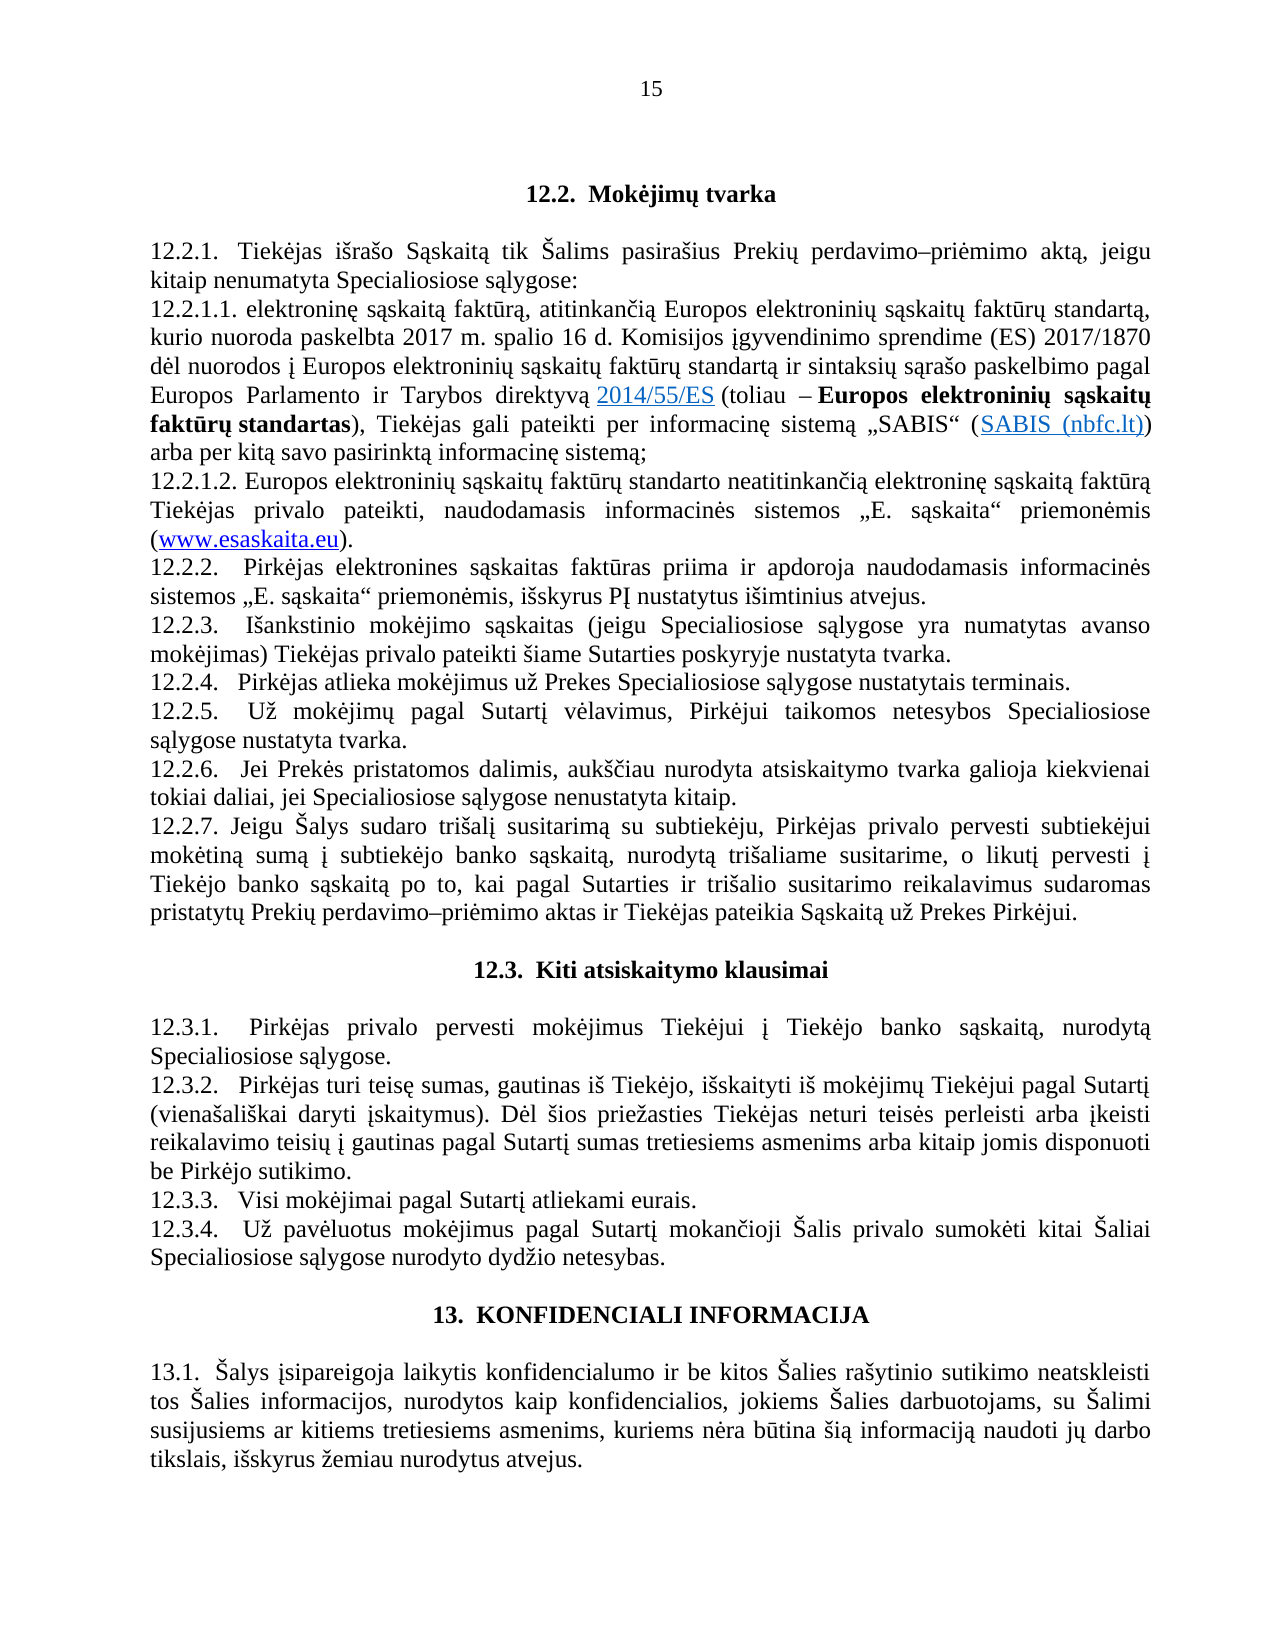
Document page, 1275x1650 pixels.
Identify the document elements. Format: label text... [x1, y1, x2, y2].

text 12.2.1.1. elektroninę sąskaitą faktūrą, atitinkančią Europos elektroninių sąskaitų faktūrų standartą, kurio nuoroda paskelbta 2017 m. spalio 16 d. Komisijos įgyvendinimo sprendime (ES) 2017/1870 dėl nuorodos į Europos elektroninių sąskaitų faktūrų standartą ir sintaksių sąrašo paskelbimo pagal Europos Parlamento ir Tarybos direktyvą 2014/55/ES (toliau – Europos elektroninių sąskaitų faktūrų standartas), Tiekėjas gali pateikti per informacinę sistemą „SABIS“ (SABIS (nbfc.lt)) arba per kitą savo pasirinktą informacinę sistemą; [150, 294, 1152, 466]
text 12.2.3. Išankstinio mokėjimo sąskaitas (jeigu Specialiosiose sąlygose yra numatytas avanso mokėjimas) Tiekėjas privalo pateikti šiame Sutarties poskyryje nustatyta tvarka. [150, 610, 1152, 667]
text 12.3. Kiti atsiskaitymo klausimai [150, 955, 1152, 984]
text 12.2. Mokėjimų tvarka [150, 179, 1152, 207]
text 13. KONFIDENCIALI INFORMACIJA [150, 1300, 1152, 1329]
text 12.3.4. Už pavėluotus mokėjimus pagal Sutartį mokančioji Šalis privalo sumokėti kitai Šaliai Specialiosiose sąlygose nurodyto dydžio netesybas. [150, 1214, 1152, 1271]
text 12.2.1.2. Europos elektroninių sąskaitų faktūrų standarto neatitinkančią elektroninę sąskaitą faktūrą Tiekėjas privalo pateikti, naudodamasis informacinės sistemos „E. sąskaita“ priemonėmis (www.esaskaita.eu). [150, 466, 1152, 552]
text 12.3.2. Pirkėjas turi teisę sumas, gautinas iš Tiekėjo, išskaityti iš mokėjimų Tiekėjui pagal Sutartį (vienašališkai daryti įskaitymus). Dėl šios priežasties Tiekėjas neturi teisės perleisti arba įkeisti reikalavimo teisių į gautinas pagal Sutartį sumas tretiesiems asmenims arba kitaip jomis disponuoti be Pirkėjo sutikimo. [150, 1070, 1152, 1185]
text 12.2.4. Pirkėjas atlieka mokėjimus už Prekes Specialiosiose sąlygose nustatytais terminais. [150, 667, 1152, 696]
text 12.2.7. Jeigu Šalys sudaro trišalį susitarimą su subtiekėju, Pirkėjas privalo pervesti subtiekėjui mokėtiną sumą į subtiekėjo banko sąskaitą, nurodytą trišaliame susitarime, o likutį pervesti į Tiekėjo banko sąskaitą po to, kai pagal Sutarties ir trišalio susitarimo reikalavimus sudaromas pristatytų Prekių perdavimo–priėmimo aktas ir Tiekėjas pateikia Sąskaitą už Prekes Pirkėjui. [150, 811, 1152, 926]
text 12.2.5. Už mokėjimų pagal Sutartį vėlavimus, Pirkėjui taikomos netesybos Specialiosiose sąlygose nustatyta tvarka. [150, 696, 1152, 754]
text 12.2.6. Jei Prekės pristatomos dalimis, aukščiau nurodyta atsiskaitymo tvarka galioja kiekvienai tokiai daliai, jei Specialiosiose sąlygose nenustatyta kitaip. [150, 754, 1152, 811]
text 12.3.3. Visi mokėjimai pagal Sutartį atliekami eurais. [150, 1185, 1152, 1214]
text 13.1. Šalys įsipareigoja laikytis konfidencialumo ir be kitos Šalies rašytinio sutikimo neatskleisti tos Šalies informacijos, nurodytos kaip konfidencialios, jokiems Šalies darbuotojams, su Šalimi susijusiems ar kitiems tretiesiems asmenims, kuriems nėra būtina šią informaciją naudoti jų darbo tikslais, išskyrus žemiau nurodytus atvejus. [150, 1357, 1152, 1472]
text 12.2.2. Pirkėjas elektronines sąskaitas faktūras priima ir apdoroja naudodamasis informacinės sistemos „E. sąskaita“ priemonėmis, išskyrus PĮ nustatytus išimtinius atvejus. [150, 552, 1152, 610]
text 12.2.1. Tiekėjas išrašo Sąskaitą tik Šalims pasirašius Prekių perdavimo–priėmimo aktą, jeigu kitaip nenumatyta Specialiosiose sąlygose: [150, 236, 1152, 294]
text 12.3.1. Pirkėjas privalo pervesti mokėjimus Tiekėjui į Tiekėjo banko sąskaitą, nurodytą Specialiosiose sąlygose. [150, 1012, 1152, 1070]
